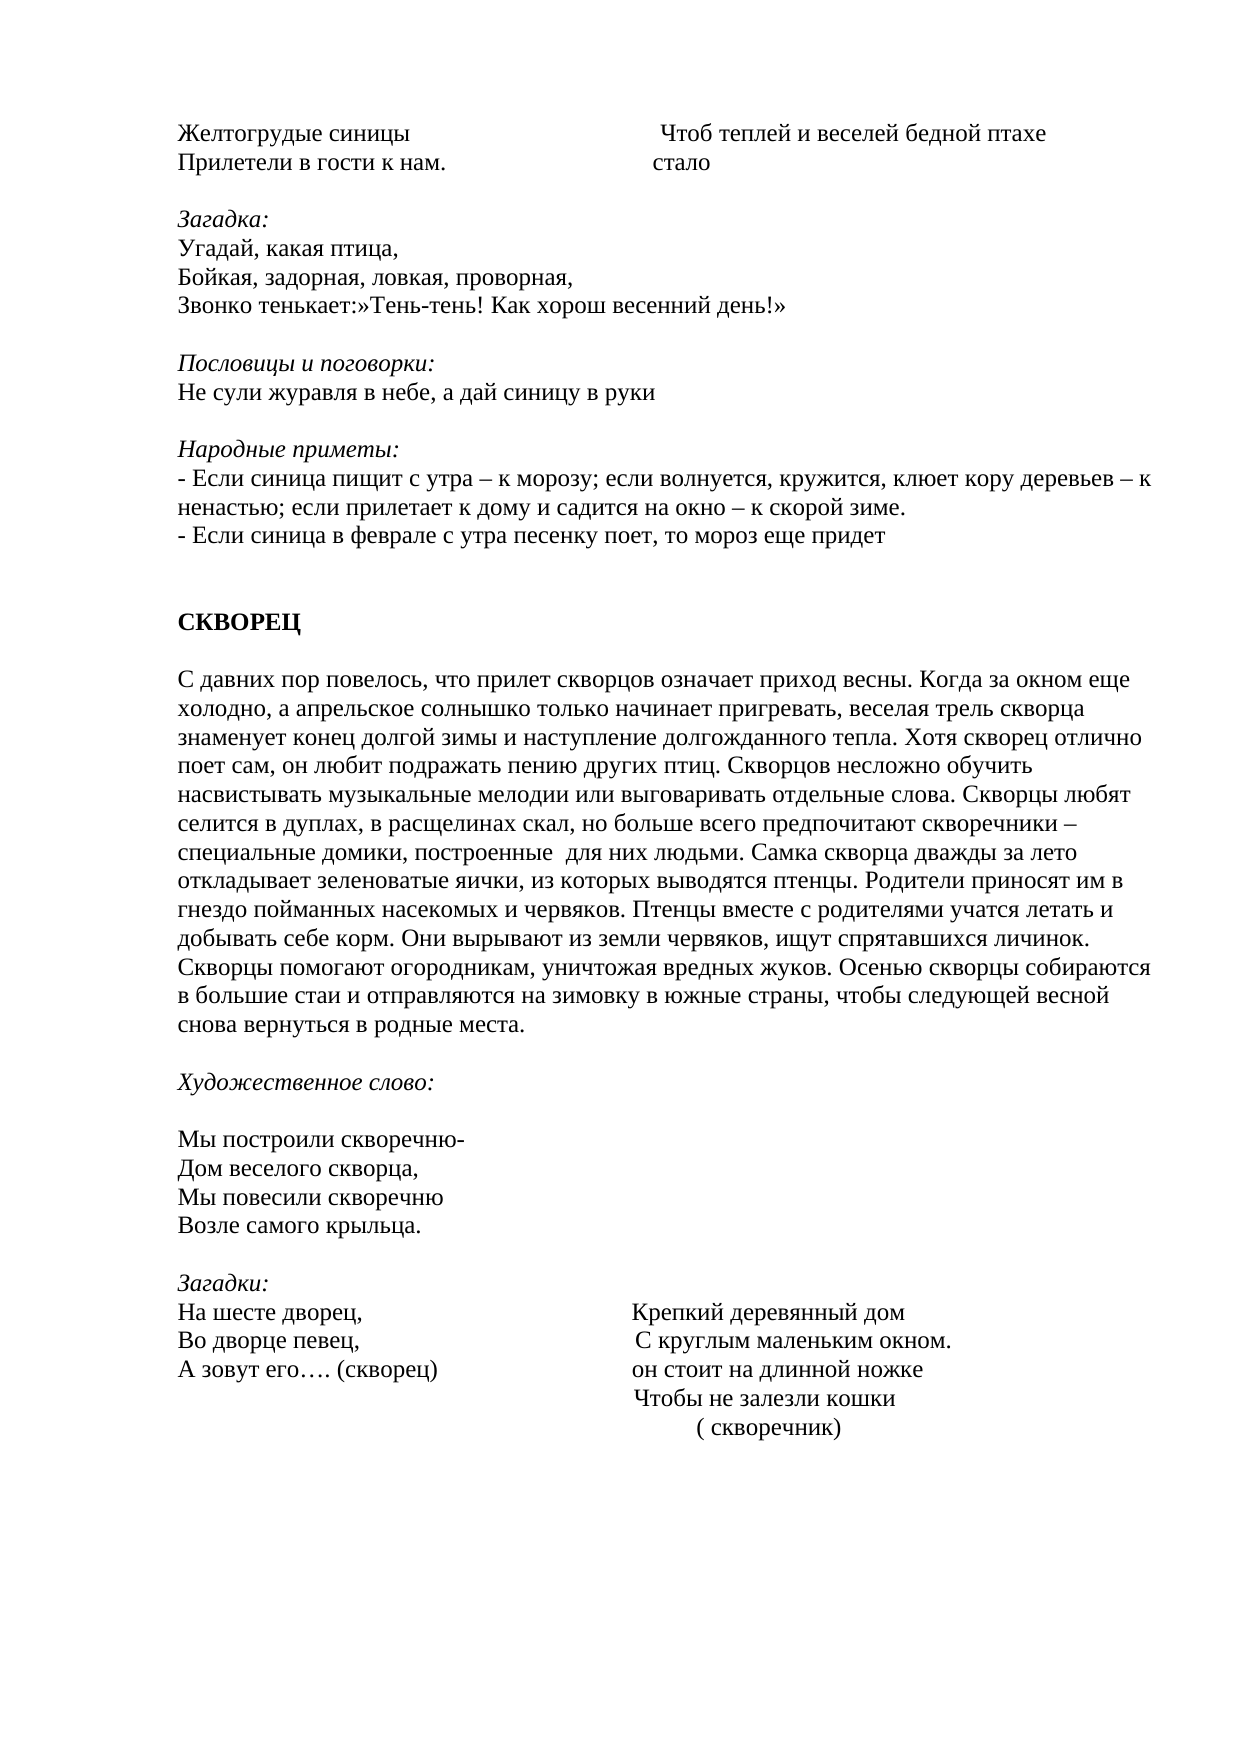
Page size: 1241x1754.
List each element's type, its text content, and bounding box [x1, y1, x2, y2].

text Загадка: [177, 204, 1152, 233]
text - Если синица пищит с утра – к морозу; если волнуется, кружится, клюет кору деревьев – к ненастью; если прилетает к дому и садится на окно – к скорой зиме. [177, 463, 1152, 521]
text Мы повесили скворечню [177, 1182, 1152, 1211]
text А зовут его…. (скворец) он стоит на длинной ножке [177, 1354, 1152, 1383]
text Чтобы не залезли кошки [177, 1383, 1152, 1412]
text Не сули журавля в небе, а дай синицу в руки [177, 377, 1152, 406]
text Загадки: [177, 1268, 1152, 1297]
text Бойкая, задорная, ловкая, проворная, [177, 262, 1152, 291]
text ( скворечник) [177, 1412, 1152, 1441]
text Народные приметы: [177, 434, 1152, 463]
text Во дворце певец, С круглым маленьким окном. [177, 1326, 1152, 1354]
text - Если синица в феврале с утра песенку поет, то мороз еще придет [177, 521, 1152, 549]
text Желтогрудые синицы Чтоб теплей и веселей бедной птахе [177, 118, 1152, 147]
text Прилетели в гости к нам. стало [177, 147, 1152, 176]
text С давних пор повелось, что прилет скворцов означает приход весны. Когда за окном еще холодно, а апрельское солнышко только начинает пригревать, веселая трель скворца знаменует конец долгой зимы и наступление долгожданного тепла. Хотя скворец отлично поет сам, он любит подражать пению других птиц. Скворцов несложно обучить насвистывать музыкальные мелодии или выговаривать отдельные слова. Скворцы любят селится в дуплах, в расщелинах скал, но больше всего предпочитают скворечники – специальные домики, построенные для них людьми. Самка скворца дважды за лето откладывает зеленоватые яички, из которых выводятся птенцы. Родители приносят им в гнездо пойманных насекомых и червяков. Птенцы вместе с родителями учатся летать и добывать себе корм. Они вырывают из земли червяков, ищут спрятавшихся личинок. Скворцы помогают огородникам, уничтожая вредных жуков. Осенью скворцы собираются в большие стаи и отправляются на зимовку в южные страны, чтобы следующей весной снова вернуться в родные места. [177, 664, 1152, 1038]
text Звонко тенькает:»Тень-тень! Как хорош весенний день!» [177, 291, 1152, 319]
text СКВОРЕЦ [177, 607, 1152, 636]
text Угадай, какая птица, [177, 233, 1152, 262]
text Художественное слово: [177, 1067, 1152, 1096]
text Пословицы и поговорки: [177, 348, 1152, 377]
text Дом веселого скворца, [177, 1153, 1152, 1182]
text Мы построили скворечню- [177, 1124, 1152, 1153]
text На шесте дворец, Крепкий деревянный дом [177, 1297, 1152, 1326]
text Возле самого крыльца. [177, 1211, 1152, 1239]
